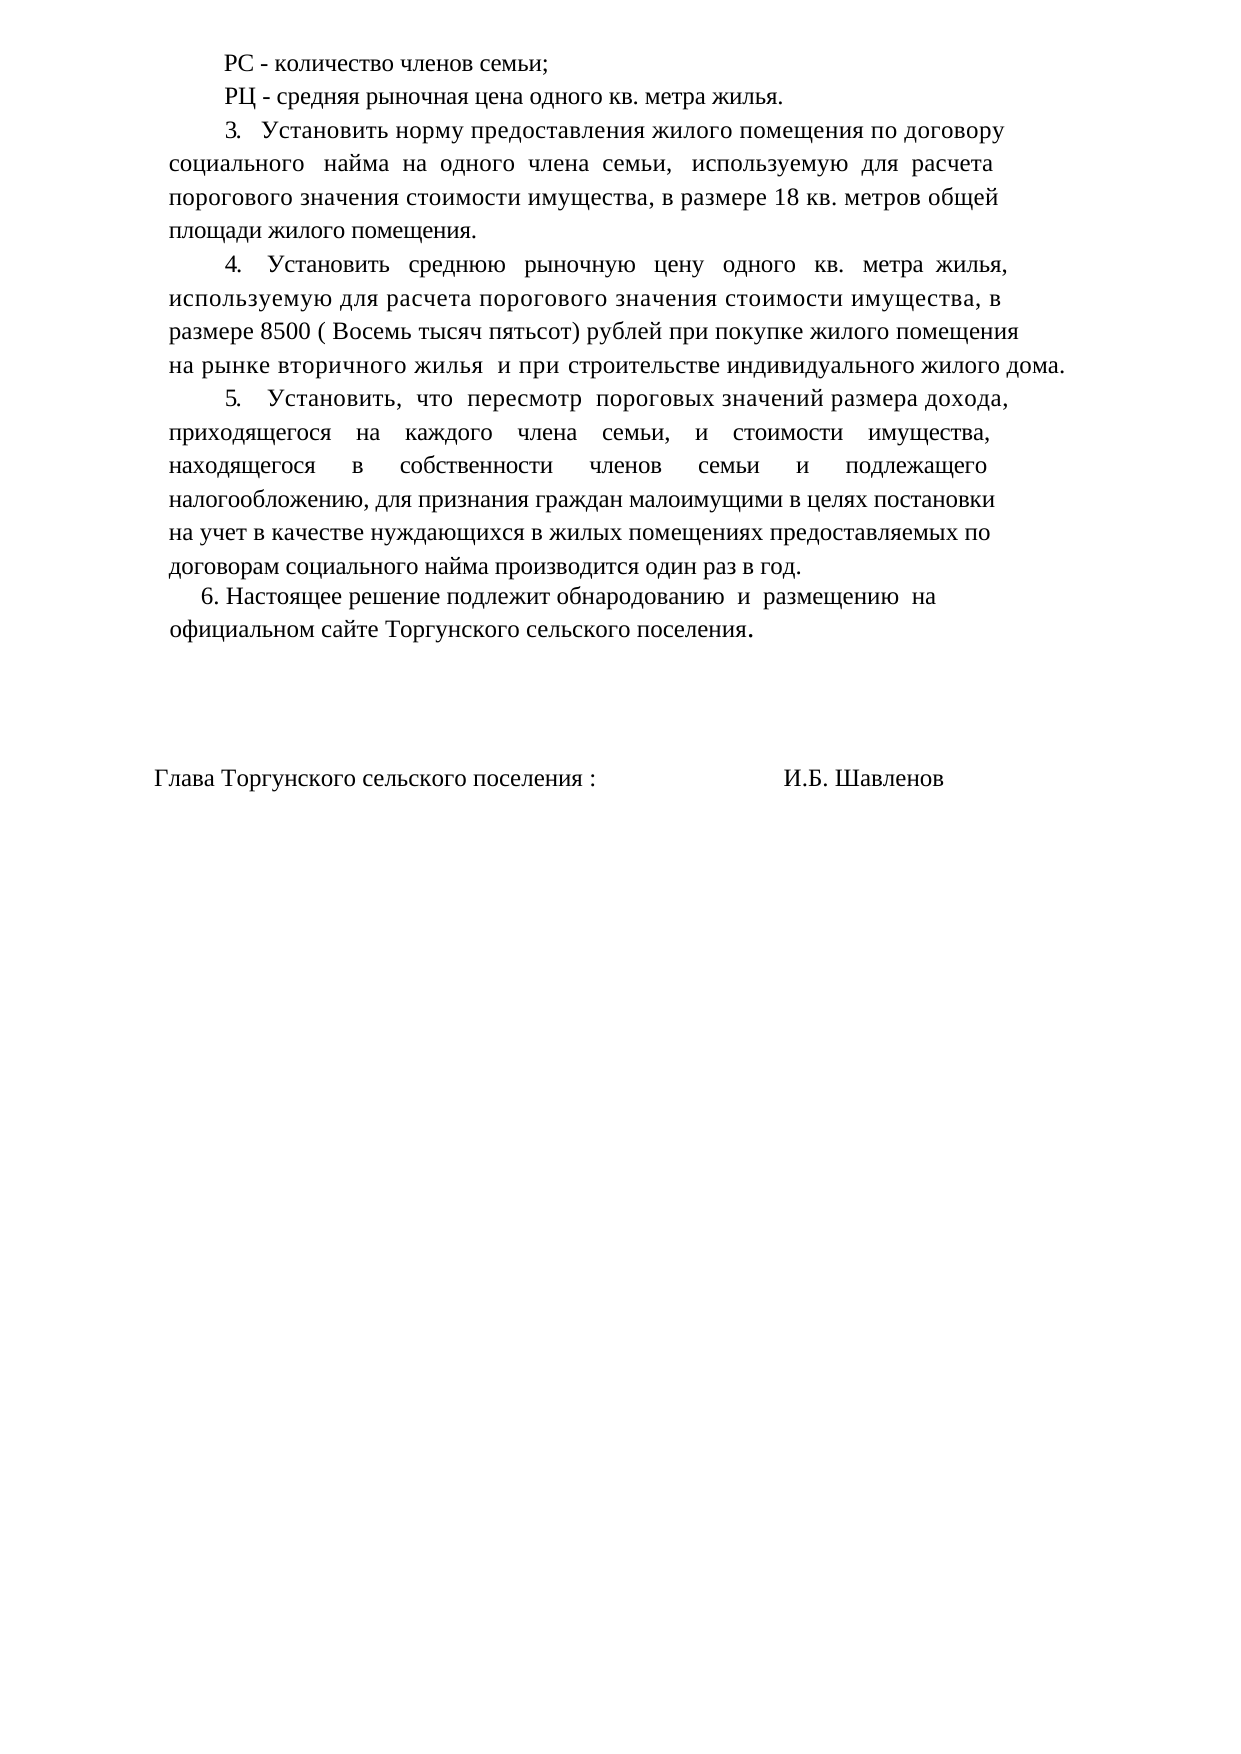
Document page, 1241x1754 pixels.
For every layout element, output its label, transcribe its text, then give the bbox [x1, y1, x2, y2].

list Установить, что пересмотр пороговых значений размера дохода, приходящегося на каждого члена семьи, и стоимости имущества, находящегося в собственности членов семьи и подлежащего налогообложению, для признания граждан малоимущими в целях постановки на учет в качестве нуждающихся в жилых помещениях предоставляемых по договорам социального найма производится один раз в год. [168, 380, 1141, 581]
text РС - количество членов семьи; [223, 44, 1141, 78]
text 6. Настоящее решение подлежит обнародованию и размещению на [38, 581, 1141, 610]
text РЦ - средняя рыночная цена одного кв. метра жилья. [224, 78, 1141, 111]
list Установить среднюю рыночную цену одного кв. метра жилья, используемую для расчета порогового значения стоимости имущества, в размере 8500 ( Восемь тысяч пятьсот) рублей при покупке жилого помещения на рынке вторичного жилья и при строительстве индивидуального жилого дома. [168, 246, 1141, 380]
text 3. Установить норму предоставления жилого помещения по договору социального найма на одного члена семьи, используемую для расчета порогового значения стоимости имущества, в размере 18 кв. метров общей площади жилого помещения. [168, 111, 1141, 246]
text официальном сайте Торгунского сельского поселения. [38, 610, 1141, 643]
text Глава Торгунского сельского поселения : И.Б. Шавленов [141, 763, 1141, 791]
